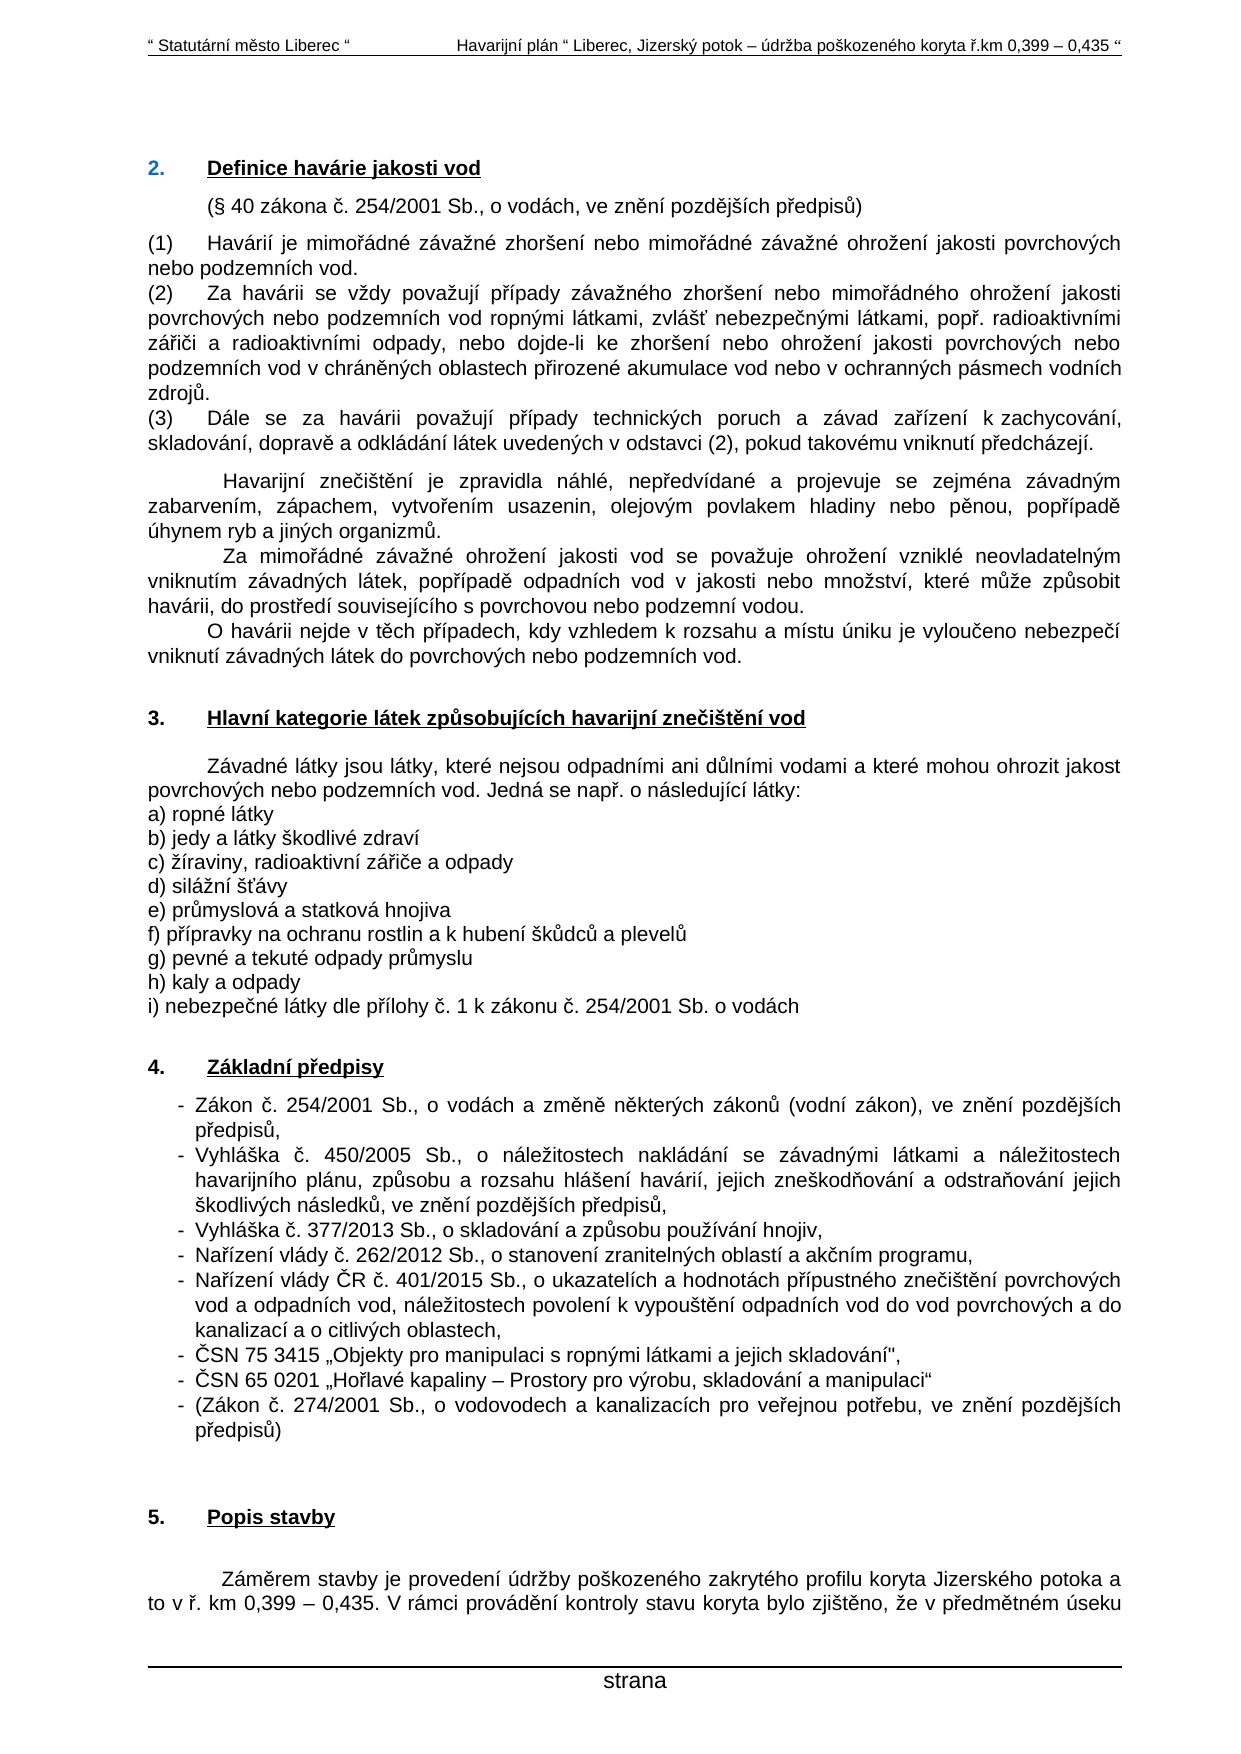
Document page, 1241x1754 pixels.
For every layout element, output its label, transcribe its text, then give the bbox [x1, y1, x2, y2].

text Havarijní znečištění je zpravidla náhlé, nepředvídané a projevuje se zejména závadným zabarvením, zápachem, vytvořením usazenin, olejovým povlakem hladiny nebo pěnou, popřípadě úhynem ryb a jiných organizmů. [148, 468, 1122, 543]
text Za mimořádné závažné ohrožení jakosti vod se považuje ohrožení vzniklé neovladatelným vniknutím závadných látek, popřípadě odpadních vod v jakosti nebo množství, které může způsobit havárii, do prostředí souvisejícího s povrchovou nebo podzemní vodou. [148, 543, 1122, 618]
list Zákon č. 254/2001 Sb., o vodách a změně některých zákonů (vodní zákon), ve znění pozdějších předpisů, [177, 1092, 1122, 1142]
list Vyhláška č. 450/2005 Sb., o náležitostech nakládání se závadnými látkami a náležitostech havarijního plánu, způsobu a rozsahu hlášení havárií, jejich zneškodňování a odstraňování jejich škodlivých následků, ve znění pozdějších předpisů, [177, 1142, 1122, 1217]
list Nařízení vlády ČR č. 401/2015 Sb., o ukazatelích a hodnotách přípustného znečištění povrchových vod a odpadních vod, náležitostech povolení k vypouštění odpadních vod do vod povrchových a do kanalizací a o citlivých oblastech, [177, 1267, 1122, 1342]
list ČSN 65 0201 „Hořlavé kapaliny – Prostory pro výrobu, skladování a manipulaci“ [177, 1367, 1122, 1392]
text c) žíraviny, radioaktivní zářiče a odpady [148, 850, 1122, 874]
text (1) Havárií je mimořádné závažné zhoršení nebo mimořádné závažné ohrožení jakosti povrchových nebo podzemních vod. [148, 230, 1122, 280]
text d) silážní šťávy [148, 874, 1122, 898]
text g) pevné a tekuté odpady průmyslu [148, 946, 1122, 970]
text 2. Definice havárie jakosti vod [148, 155, 1122, 180]
text (§ 40 zákona č. 254/2001 Sb., o vodách, ve znění pozdějších předpisů) [148, 193, 1122, 218]
text 5. Popis stavby [148, 1504, 1122, 1529]
text i) nebezpečné látky dle přílohy č. 1 k zákonu č. 254/2001 Sb. o vodách [148, 994, 1122, 1018]
list (Zákon č. 274/2001 Sb., o vodovodech a kanalizacích pro veřejnou potřebu, ve znění pozdějších předpisů) [177, 1392, 1122, 1442]
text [148, 1567, 1122, 1614]
text 3. Hlavní kategorie látek způsobujících havarijní znečištění vod [148, 705, 1122, 730]
text h) kaly a odpady [148, 970, 1122, 994]
text e) průmyslová a statková hnojiva [148, 898, 1122, 922]
text Závadné látky jsou látky, které nejsou odpadními ani důlními vodami a které mohou ohrozit jakost povrchových nebo podzemních vod. Jedná se např. o následující látky: [148, 754, 1122, 802]
text f) přípravky na ochranu rostlin a k hubení škůdců a plevelů [148, 922, 1122, 946]
list ČSN 75 3415 „Objekty pro manipulaci s ropnými látkami a jejich skladování", [177, 1342, 1122, 1367]
text O havárii nejde v těch případech, kdy vzhledem k rozsahu a místu úniku je vyloučeno nebezpečí vniknutí závadných látek do povrchových nebo podzemních vod. [148, 618, 1122, 668]
text 4. Základní předpisy [148, 1054, 1122, 1079]
list Vyhláška č. 377/2013 Sb., o skladování a způsobu používání hnojiv, [177, 1217, 1122, 1242]
text a) ropné látky [148, 802, 1122, 826]
text b) jedy a látky škodlivé zdraví [148, 826, 1122, 850]
text (2) Za havárii se vždy považují případy závažného zhoršení nebo mimořádného ohrožení jakosti povrchových nebo podzemních vod ropnými látkami, zvlášť nebezpečnými látkami, popř. radioaktivními zářiči a radioaktivními odpady, nebo dojde-li ke zhoršení nebo ohrožení jakosti povrchových nebo podzemních vod v chráněných oblastech přirozené akumulace vod nebo v ochranných pásmech vodních zdrojů. [148, 280, 1122, 405]
text (3) Dále se za havárii považují případy technických poruch a závad zařízení k zachycování, skladování, dopravě a odkládání látek uvedených v odstavci (2), pokud takovému vniknutí předcházejí. [148, 405, 1122, 455]
list Nařízení vlády č. 262/2012 Sb., o stanovení zranitelných oblastí a akčním programu, [177, 1242, 1122, 1267]
